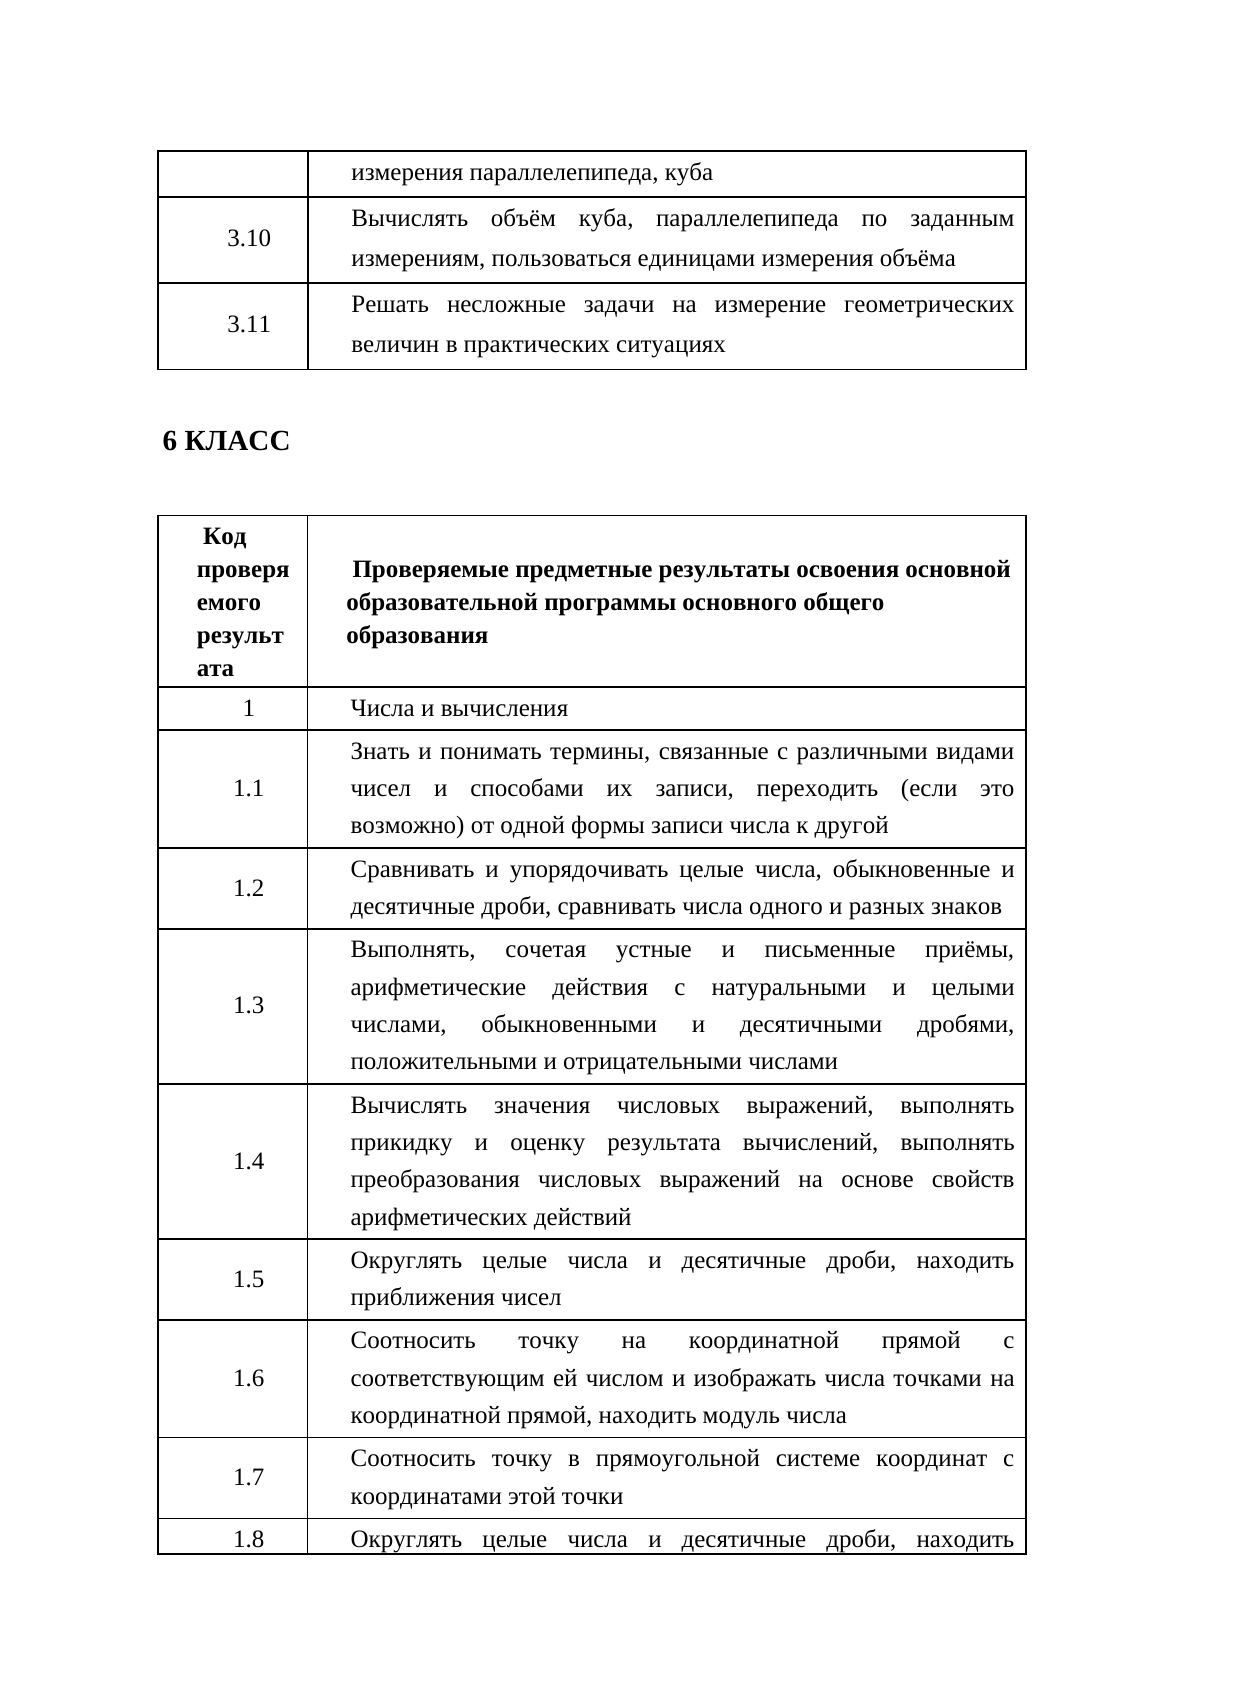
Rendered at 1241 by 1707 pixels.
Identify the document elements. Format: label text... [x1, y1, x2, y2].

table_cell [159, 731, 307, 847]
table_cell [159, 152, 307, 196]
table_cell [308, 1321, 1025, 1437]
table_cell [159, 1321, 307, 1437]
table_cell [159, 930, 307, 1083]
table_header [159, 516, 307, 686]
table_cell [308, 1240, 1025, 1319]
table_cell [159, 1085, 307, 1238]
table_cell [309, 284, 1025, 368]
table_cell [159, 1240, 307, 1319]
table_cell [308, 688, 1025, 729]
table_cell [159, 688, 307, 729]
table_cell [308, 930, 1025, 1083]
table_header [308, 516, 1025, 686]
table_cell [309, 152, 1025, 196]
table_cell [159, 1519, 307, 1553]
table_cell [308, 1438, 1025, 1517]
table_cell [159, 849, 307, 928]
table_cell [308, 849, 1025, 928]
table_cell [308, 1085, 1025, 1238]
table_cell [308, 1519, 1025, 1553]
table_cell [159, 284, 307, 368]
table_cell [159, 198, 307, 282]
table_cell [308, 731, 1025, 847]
text 6 КЛАСС [162, 423, 1090, 457]
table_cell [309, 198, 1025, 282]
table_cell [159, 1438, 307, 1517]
